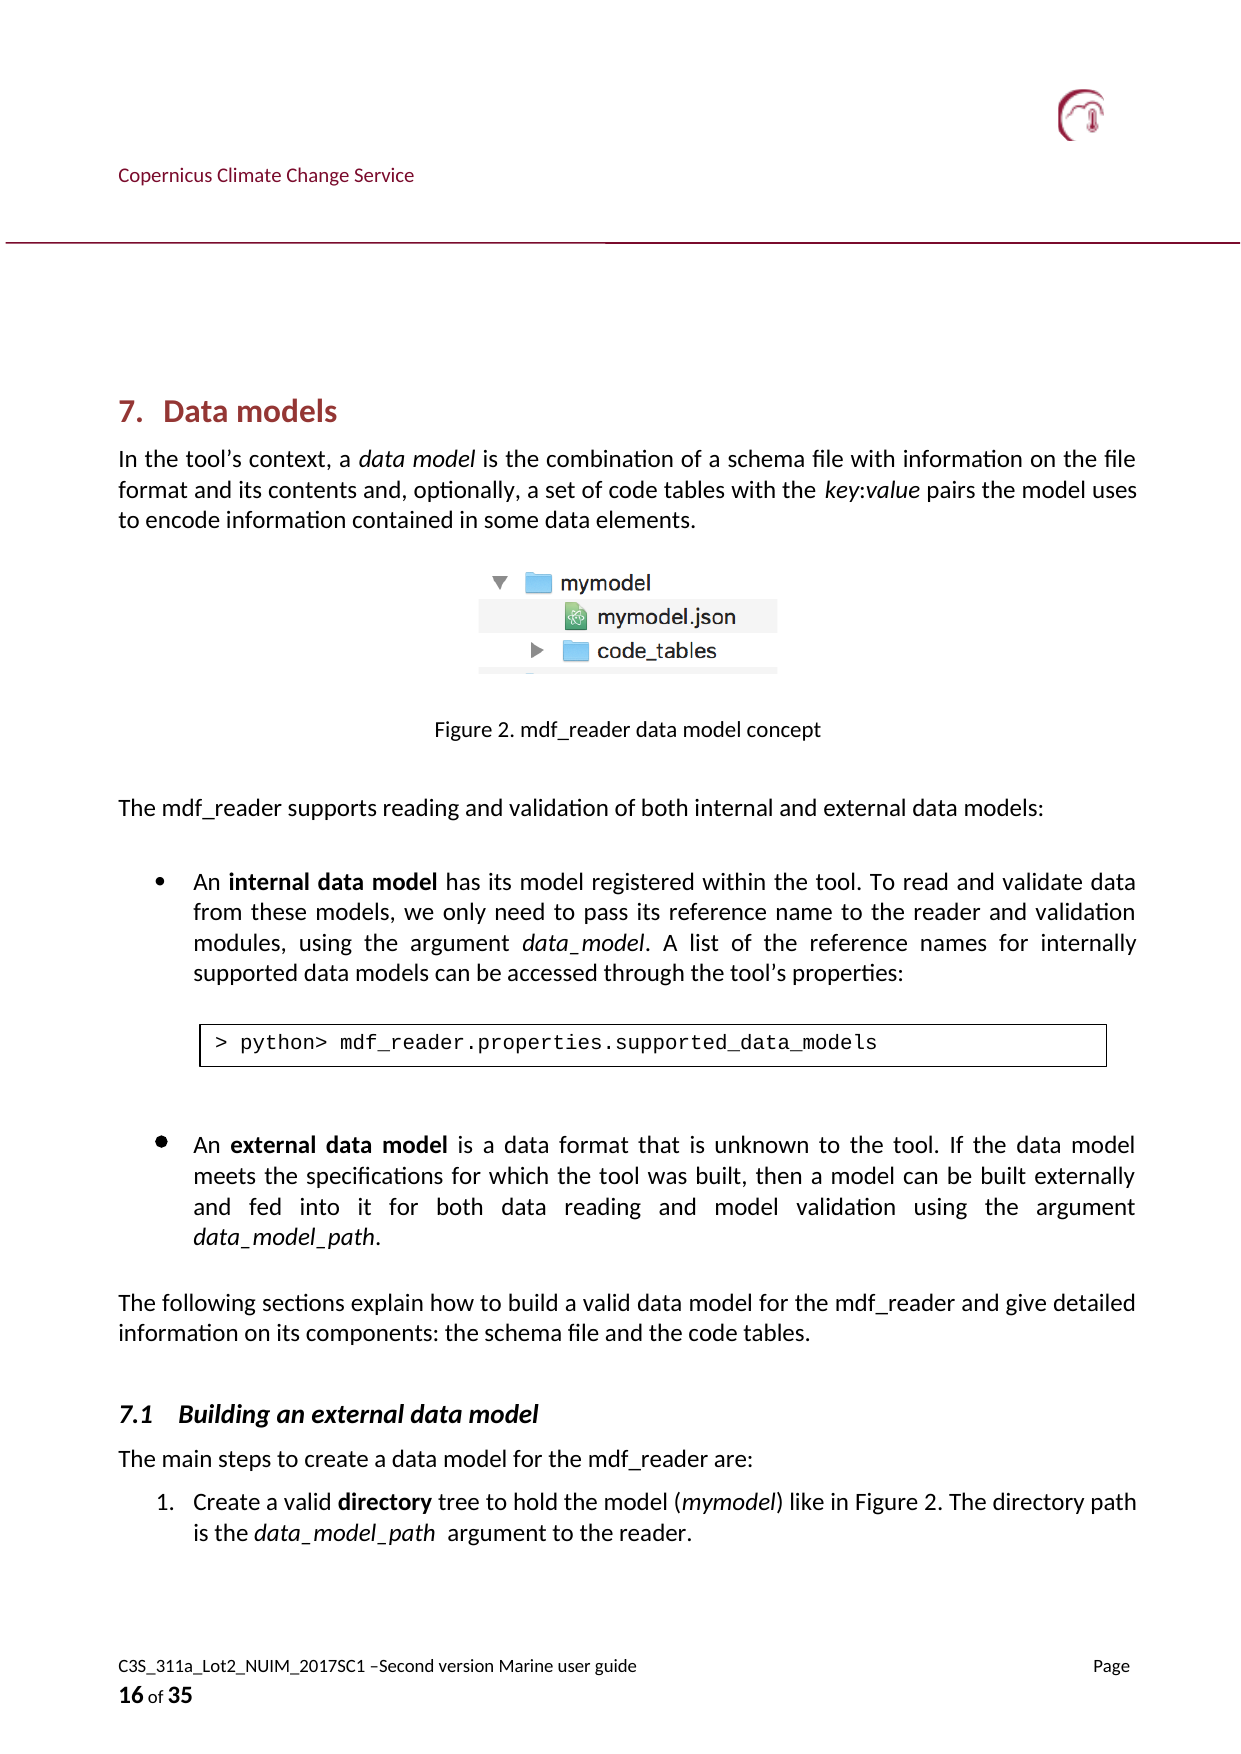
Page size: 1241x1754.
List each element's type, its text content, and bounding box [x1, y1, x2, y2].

list Create a valid directory tree to hold the model (mymodel) like in Figure 1. The directory path is the data_model_path argument to the reader. [156, 1486, 1138, 1547]
text The main steps to create a data model for the mdf_reader are: [118, 1443, 1138, 1474]
list An external data model is a data format that is unknown to the tool. If the data model meets the specifications for which the tool was built, then a model can be built externally and fed into it for both data reading and model validation using the argument data_model_path. [156, 1129, 1138, 1252]
list An internal data model has its model registered within the tool. To read and validate data from these models, we only need to pass its reference name to the reader and validation modules, using the argument data_model. A list of the reference names for internally supported data models can be accessed through the tool’s properties: [156, 866, 1138, 988]
text The mdf_reader supports reading and validation of both internal and external data models: [118, 792, 1138, 823]
text In the tool’s context, a data model is the combination of a schema file with information on the file format and its contents and, optionally, a set of code tables with the key:value pairs the model uses to encode information contained in some data elements. [118, 444, 1138, 535]
text The following sections explain how to build a valid data model for the mdf_reader and give detailed information on its components: the schema file and the code tables. [118, 1287, 1138, 1348]
subtitle Data models [118, 390, 1138, 431]
subtitle Building an external data model [118, 1398, 1138, 1431]
picture [478, 565, 778, 674]
